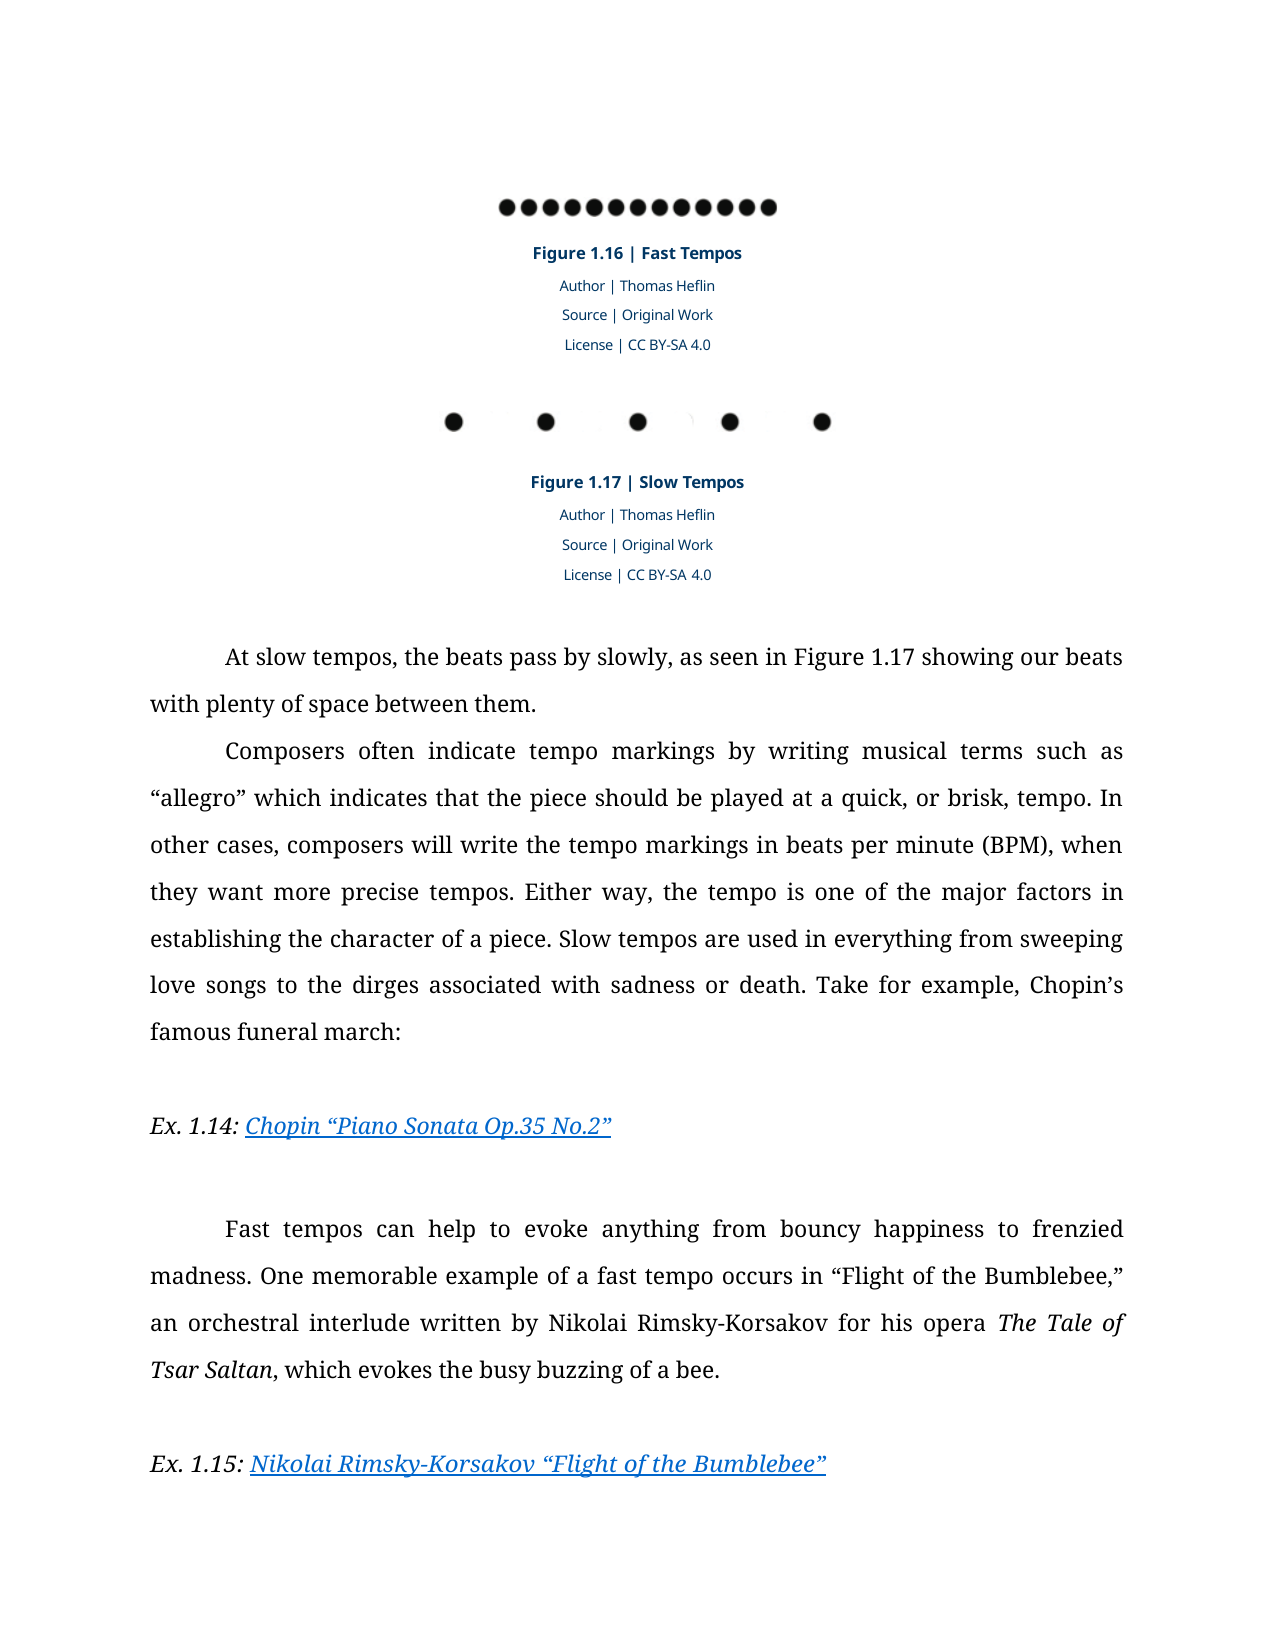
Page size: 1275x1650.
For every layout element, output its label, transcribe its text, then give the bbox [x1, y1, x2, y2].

text Author | Thomas Heflin [150, 505, 1125, 525]
text License | CC BY-SA 4.0 [150, 564, 1125, 584]
text Source | Original Work [150, 535, 1125, 555]
text At slow tempos, the beats pass by slowly, as seen in Figure 1.17 showing our beats with plenty of space between them. [150, 641, 1125, 719]
subtitle Ex. 1.15: Nikolai Rimsky-Korsakov “Flight of the Bumblebee” [150, 1447, 1125, 1479]
text Composers often indicate tempo markings by writing musical terms such as “allegro” which indicates that the piece should be played at a quick, or brisk, tempo. In other cases, composers will write the tempo markings in beats per minute (BPM), when they want more precise tempos. Either way, the tempo is one of the major factors in establishing the character of a piece. Slow tempos are used in everything from sweeping love songs to the dirges associated with sadness or death. Take for example, Chopin’s famous funeral march: [150, 735, 1125, 1047]
picture [438, 411, 837, 432]
picture [497, 197, 778, 217]
text Figure 1.16 | Fast Tempos [150, 241, 1125, 264]
text Author | Thomas Heflin [150, 275, 1125, 295]
text Figure 1.17 | Slow Tempos [150, 471, 1125, 494]
subtitle Ex. 1.14: Chopin “Piano Sonata Op.35 No.2” [150, 1110, 1125, 1141]
text Fast tempos can help to evoke anything from bouncy happiness to frenzied madness. One memorable example of a fast tempo occurs in “Flight of the Bumblebee,” an orchestral interlude written by Nikolai Rimsky-Korsakov for his opera The Tale of Tsar Saltan, which evokes the busy buzzing of a bee. [150, 1213, 1125, 1385]
text License | CC BY-SA 4.0 [150, 335, 1125, 355]
text Source | Original Work [150, 305, 1125, 325]
